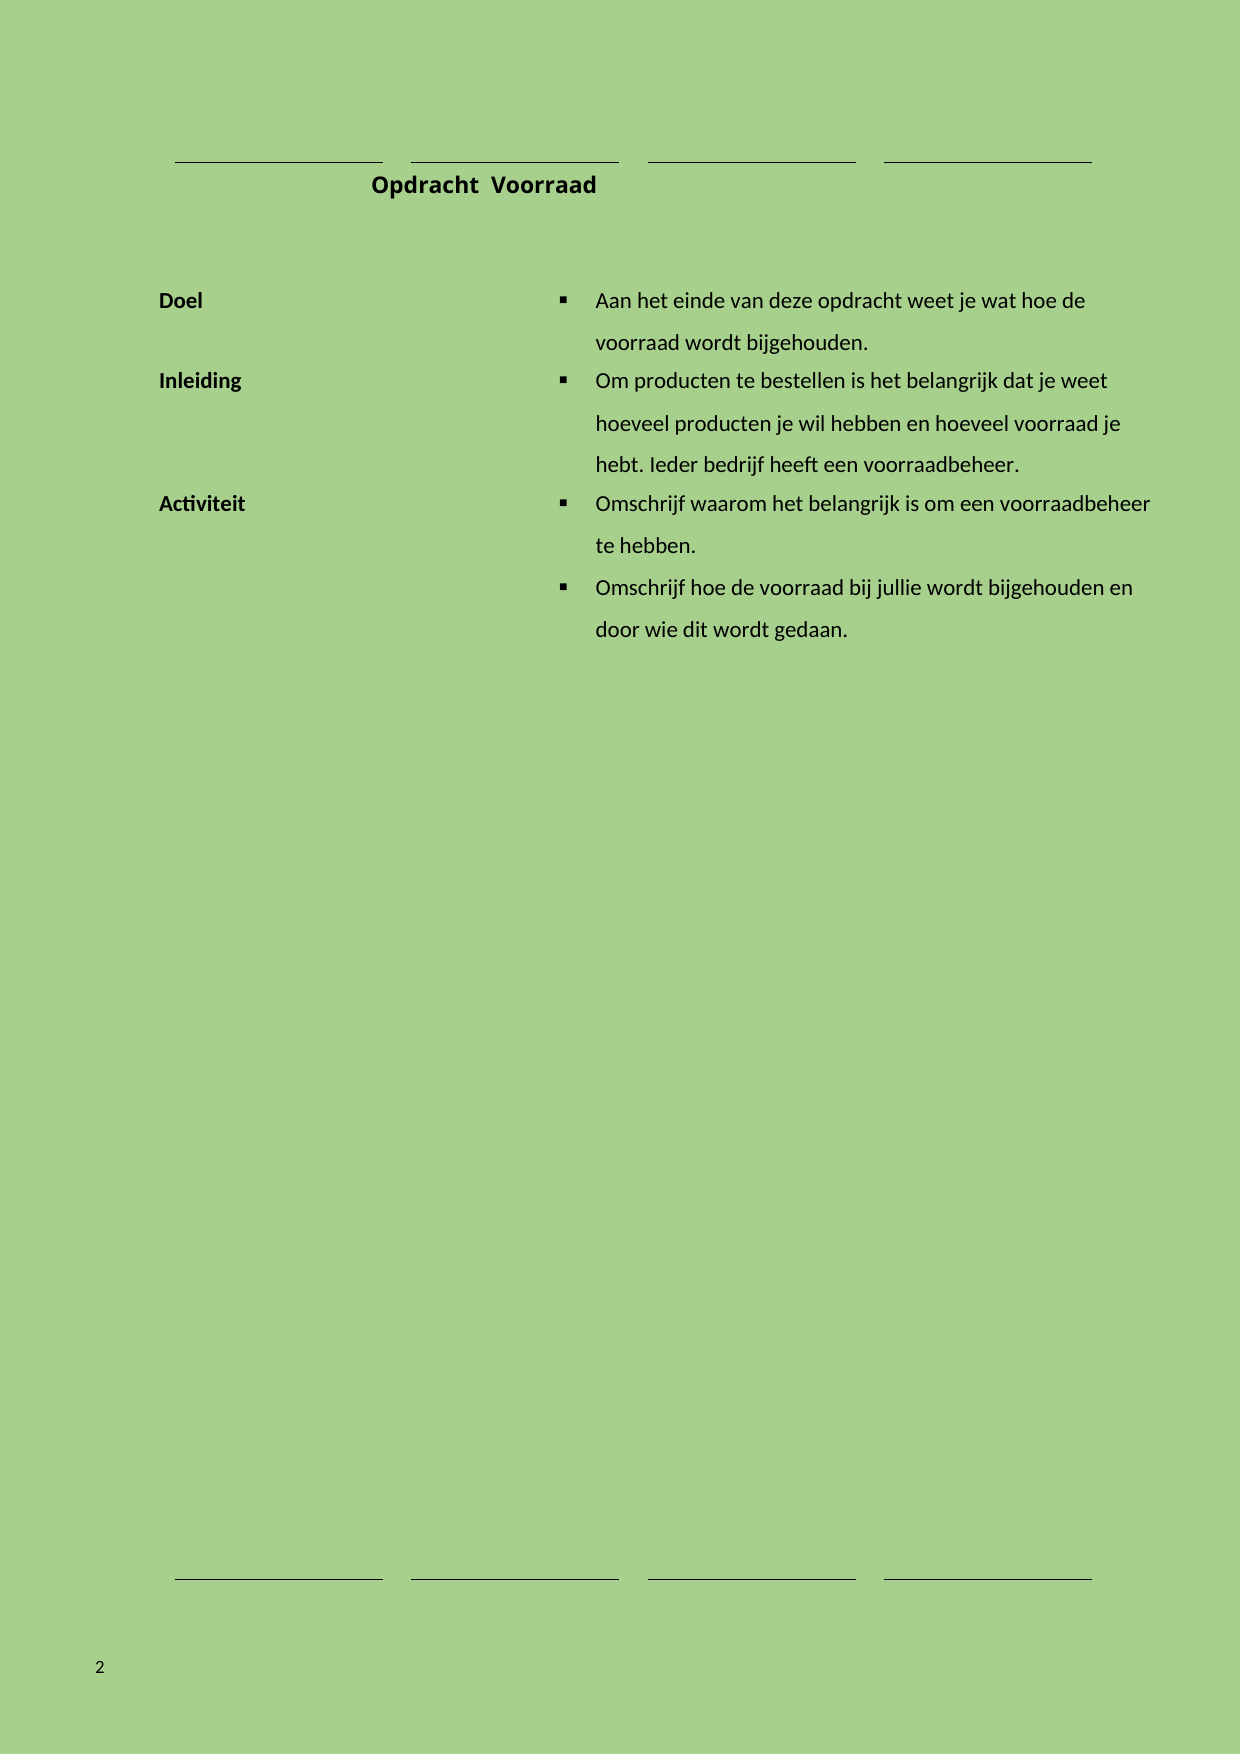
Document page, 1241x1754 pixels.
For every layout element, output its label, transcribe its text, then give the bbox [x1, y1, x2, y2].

table_header Doel [148, 286, 547, 367]
table_header Aan het einde van deze opdracht weet je wat hoe de voorraad wordt bijgehouden. [547, 286, 1179, 367]
subtitle Opdracht Voorraad [371, 148, 1093, 200]
table_cell Inleiding [148, 367, 547, 489]
table_header Activiteit [148, 489, 547, 698]
table_cell Om producten te bestellen is het belangrijk dat je weet hoeveel producten je wil hebben en hoeveel voorraad je hebt. Ieder bedrijf heeft een voorraadbeheer. [547, 367, 1179, 489]
table_header Omschrijf waarom het belangrijk is om een voorraadbeheer te hebben. Omschrijf hoe de voorraad bij jullie wordt bijgehouden en door wie dit wordt gedaan. [547, 489, 1179, 698]
